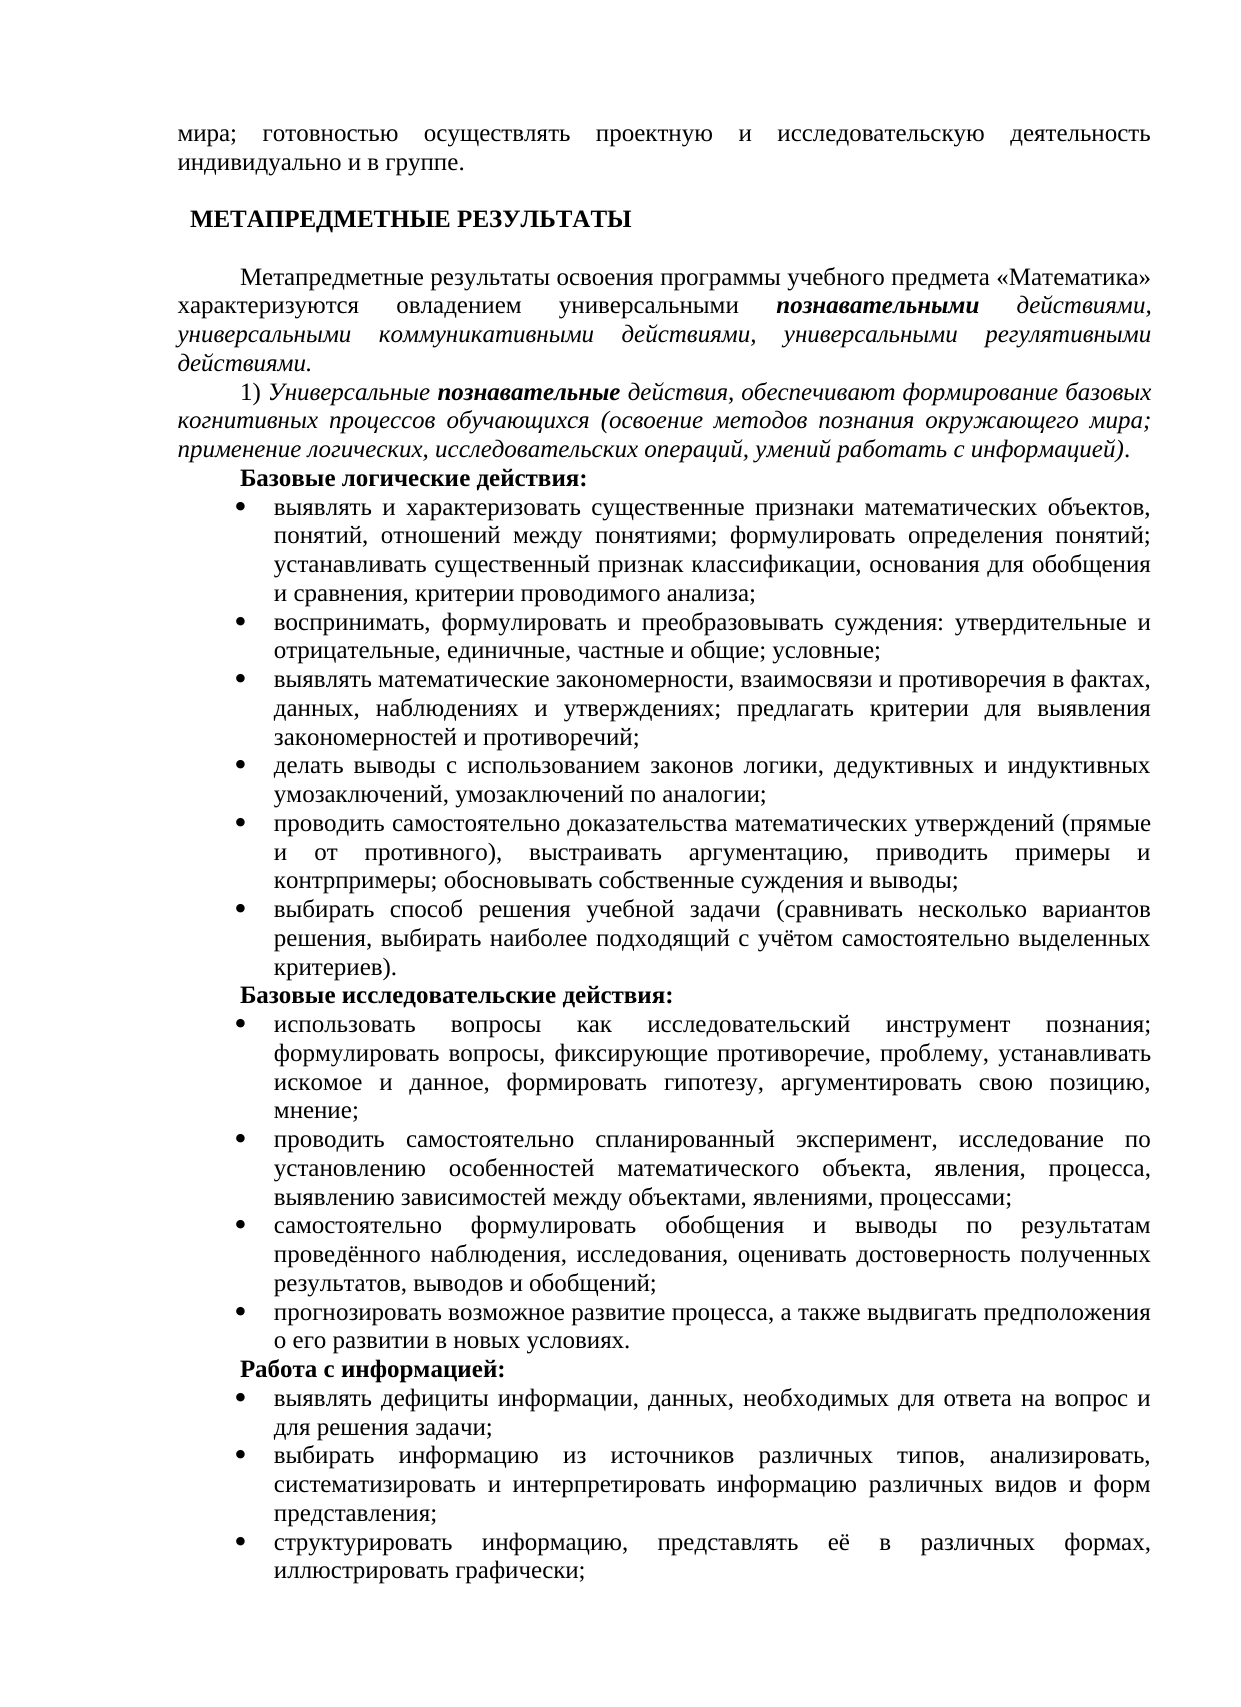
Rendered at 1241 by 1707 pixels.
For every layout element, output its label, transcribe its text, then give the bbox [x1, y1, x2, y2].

text 1) Универсальные познавательные действия, обеспечивают формирование базовых когнитивных процессов обучающихся (освоение методов познания окружающего мира; применение логических, исследовательских операций, умений работать с информацией). [177, 377, 1152, 463]
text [177, 118, 1152, 176]
list выявлять и характеризовать существенные признаки математических объектов, понятий, отношений между понятиями; формулировать определения понятий; устанавливать существенный признак классификации, основания для обобщения и сравнения, критерии проводимого анализа; [236, 492, 1152, 607]
text Базовые исследовательские действия: [177, 981, 1152, 1009]
list проводить самостоятельно доказательства математических утверждений (прямые и от противного), выстраивать аргументацию, приводить примеры и контрпримеры; обосновывать собственные суждения и выводы; [236, 808, 1152, 894]
list прогнозировать возможное развитие процесса, а также выдвигать предположения о его развитии в новых условиях. [236, 1297, 1152, 1354]
list выявлять дефициты информации, данных, необходимых для ответа на вопрос и для решения задачи; [236, 1383, 1152, 1441]
text Метапредметные результаты освоения программы учебного предмета «Математика» характеризуются овладением универсальными познавательными действиями, универсальными коммуникативными действиями, универсальными регулятивными действиями. [177, 262, 1152, 377]
text Базовые логические действия: [177, 463, 1152, 492]
list выбирать информацию из источников различных типов, анализировать, систематизировать и интерпретировать информацию различных видов и форм представления; [236, 1441, 1152, 1527]
list проводить самостоятельно спланированный эксперимент, исследование по установлению особенностей математического объекта, явления, процесса, выявлению зависимостей между объектами, явлениями, процессами; [236, 1124, 1152, 1211]
text МЕТАПРЕДМЕТНЫЕ РЕЗУЛЬТАТЫ [190, 204, 1152, 233]
list воспринимать, формулировать и преобразовывать суждения: утвердительные и отрицательные, единичные, частные и общие; условные; [236, 607, 1152, 664]
list структурировать информацию, представлять её в различных формах, иллюстрировать графически; [236, 1527, 1152, 1584]
list использовать вопросы как исследовательский инструмент познания; формулировать вопросы, фиксирующие противоречие, проблему, устанавливать искомое и данное, формировать гипотезу, аргументировать свою позицию, мнение; [236, 1009, 1152, 1124]
list самостоятельно формулировать обобщения и выводы по результатам проведённого наблюдения, исследования, оценивать достоверность полученных результатов, выводов и обобщений; [236, 1211, 1152, 1297]
list делать выводы с использованием законов логики, дедуктивных и индуктивных умозаключений, умозаключений по аналогии; [236, 751, 1152, 808]
list выявлять математические закономерности, взаимосвязи и противоречия в фактах, данных, наблюдениях и утверждениях; предлагать критерии для выявления закономерностей и противоречий; [236, 664, 1152, 751]
text Работа с информацией: [177, 1354, 1152, 1383]
list выбирать способ решения учебной задачи (сравнивать несколько вариантов решения, выбирать наиболее подходящий с учётом самостоятельно выделенных критериев). [236, 894, 1152, 981]
